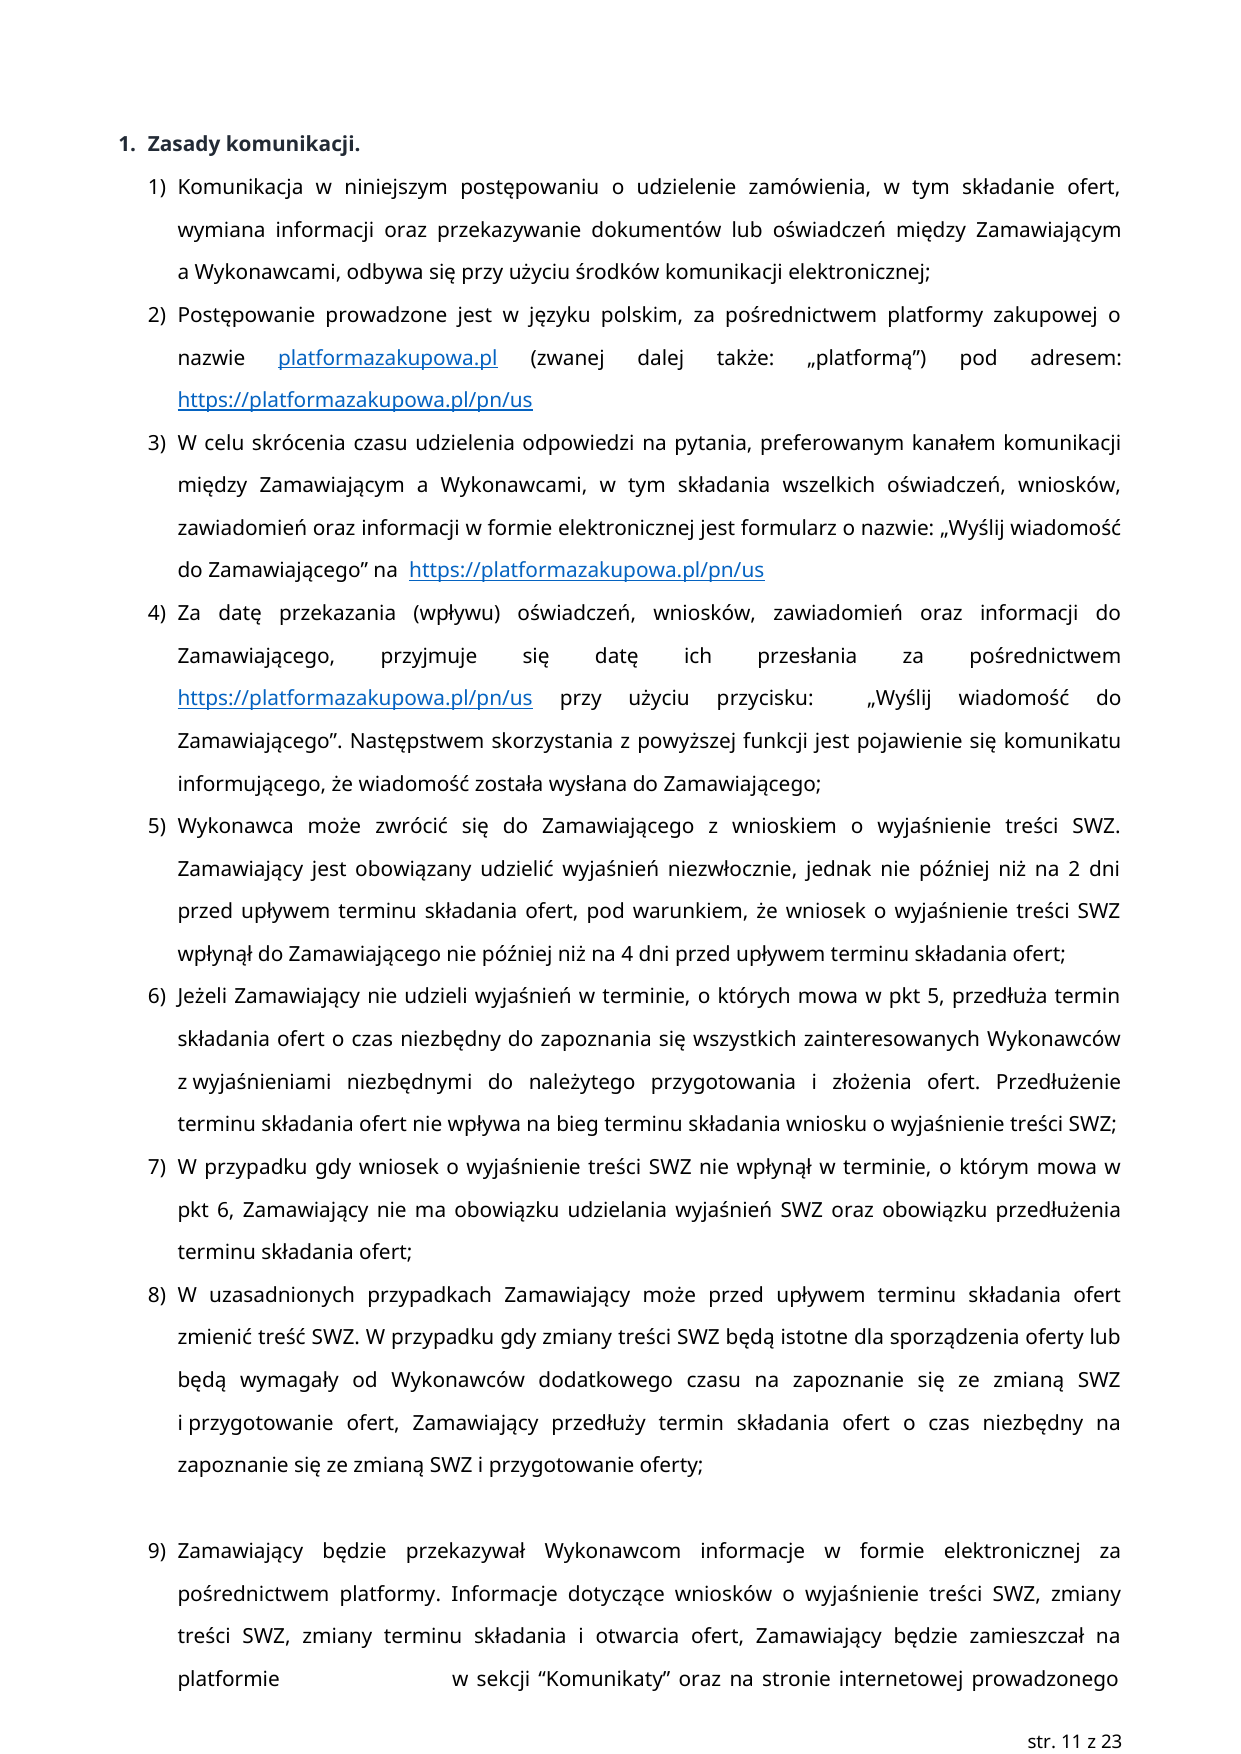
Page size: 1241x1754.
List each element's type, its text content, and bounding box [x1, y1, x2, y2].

subtitle W przypadku gdy wniosek o wyjaśnienie treści SWZ nie wpłynął w terminie, o którym mowa w pkt 6, Zamawiający nie ma obowiązku udzielania wyjaśnień SWZ oraz obowiązku przedłużenia terminu składania ofert; [148, 1152, 1122, 1266]
subtitle W uzasadnionych przypadkach Zamawiający może przed upływem terminu składania ofert zmienić treść SWZ. W przypadku gdy zmiany treści SWZ będą istotne dla sporządzenia oferty lub będą wymagały od Wykonawców dodatkowego czasu na zapoznanie się ze zmianą SWZ i przygotowanie ofert, Zamawiający przedłuży termin składania ofert o czas niezbędny na zapoznanie się ze zmianą SWZ i przygotowanie oferty; [148, 1280, 1122, 1479]
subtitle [148, 1536, 1122, 1692]
subtitle Postępowanie prowadzone jest w języku polskim, za pośrednictwem platformy zakupowej o nazwie platformazakupowa.pl (zwanej dalej także: „platformą”) pod adresem: https://platformazakupowa.pl/pn/us [148, 300, 1122, 414]
subtitle W celu skrócenia czasu udzielenia odpowiedzi na pytania, preferowanym kanałem komunikacji między Zamawiającym a Wykonawcami, w tym składania wszelkich oświadczeń, wniosków, zawiadomień oraz informacji w formie elektronicznej jest formularz o nazwie: „Wyślij wiadomość do Zamawiającego” na https://platformazakupowa.pl/pn/us [148, 428, 1122, 584]
subtitle Zasady komunikacji. [118, 129, 1122, 158]
subtitle Jeżeli Zamawiający nie udzieli wyjaśnień w terminie, o których mowa w pkt 5, przedłuża termin składania ofert o czas niezbędny do zapoznania się wszystkich zainteresowanych Wykonawców z wyjaśnieniami niezbędnymi do należytego przygotowania i złożenia ofert. Przedłużenie terminu składania ofert nie wpływa na bieg terminu składania wniosku o wyjaśnienie treści SWZ; [148, 982, 1122, 1138]
subtitle Wykonawca może zwrócić się do Zamawiającego z wnioskiem o wyjaśnienie treści SWZ. Zamawiający jest obowiązany udzielić wyjaśnień niezwłocznie, jednak nie później niż na 2 dni przed upływem terminu składania ofert, pod warunkiem, że wniosek o wyjaśnienie treści SWZ wpłynął do Zamawiającego nie później niż na 4 dni przed upływem terminu składania ofert; [148, 811, 1122, 967]
subtitle Komunikacja w niniejszym postępowaniu o udzielenie zamówienia, w tym składanie ofert, wymiana informacji oraz przekazywanie dokumentów lub oświadczeń między Zamawiającym a Wykonawcami, odbywa się przy użyciu środków komunikacji elektronicznej; [148, 172, 1122, 286]
subtitle Za datę przekazania (wpływu) oświadczeń, wniosków, zawiadomień oraz informacji do Zamawiającego, przyjmuje się datę ich przesłania za pośrednictwem https://platformazakupowa.pl/pn/us przy użyciu przycisku: „Wyślij wiadomość do Zamawiającego”. Następstwem skorzystania z powyższej funkcji jest pojawienie się komunikatu informującego, że wiadomość została wysłana do Zamawiającego; [148, 598, 1122, 797]
